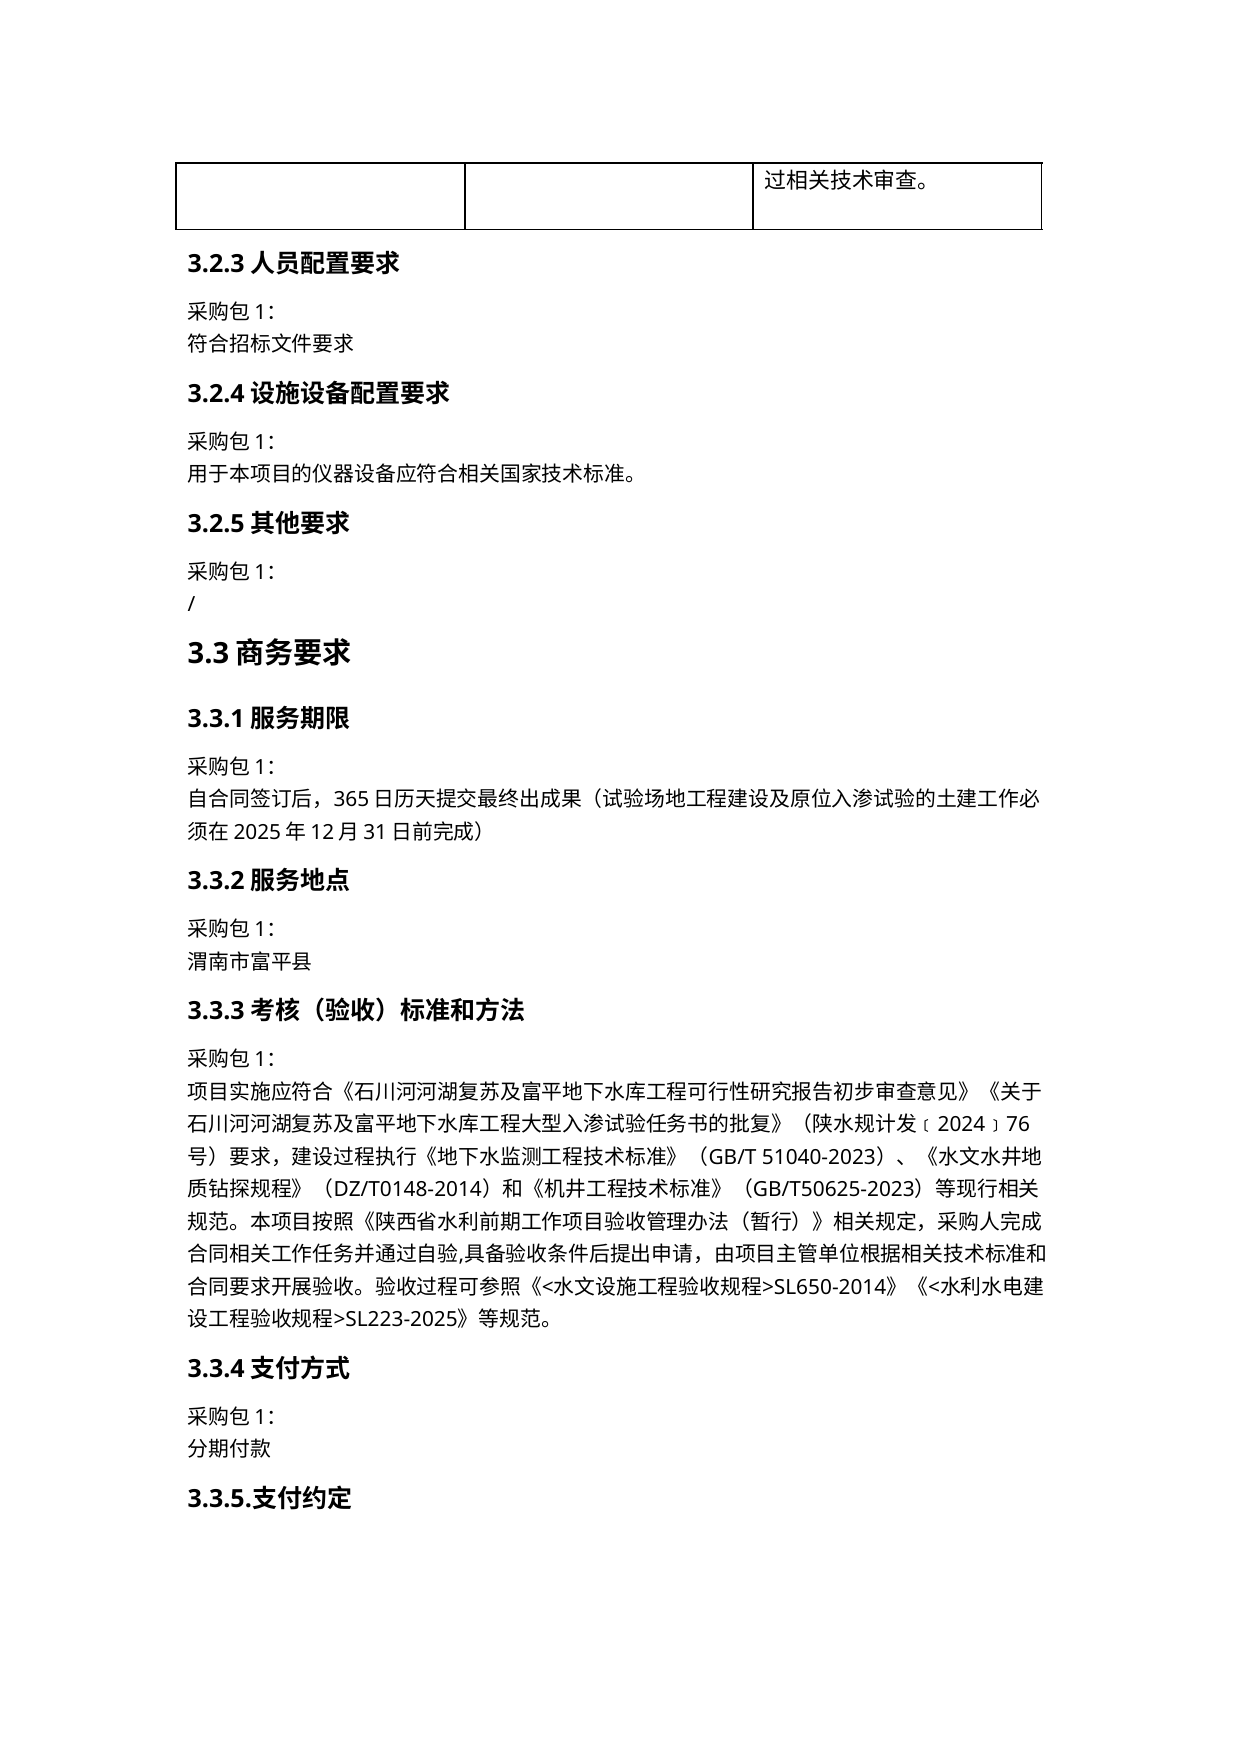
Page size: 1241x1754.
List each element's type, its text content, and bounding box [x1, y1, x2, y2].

text 3.2.4设施设备配置要求 [187, 360, 1053, 425]
table_cell 1 [177, 164, 464, 228]
text 项目实施应符合《石川河河湖复苏及富平地下水库工程可行性研究报告初步审查意见》《关于石川河河湖复苏及富平地下水库工程大型入渗试验任务书的批复》（陕水规计发﹝2024﹞76号）要求，建设过程执行《地下水监测工程技术标准》（GB/T 51040-2023）、《水文水井地质钻探规程》（DZ/T0148-2014）和《机井工程技术标准》（GB/T50625-2023）等现行相关规范。本项目按照《陕西省水利前期工作项目验收管理办法（暂行）》相关规定，采购人完成合同相关工作任务并通过自验,具备验收条件后提出申请，由项目主管单位根据相关技术标准和合同要求开展验收。验收过程可参照《<水文设施工程验收规程>SL650-2014》《<水利水电建设工程验收规程>SL223-2025》等规范。 [187, 1075, 1053, 1335]
text 采购包1： [187, 750, 1053, 783]
text 3.3商务要求 [187, 620, 1053, 685]
text 3.3.1服务期限 [187, 685, 1053, 750]
text 渭南市富平县 [187, 945, 1053, 978]
text 自合同签订后，365日历天提交最终出成果（试验场地工程建设及原位入渗试验的土建工作必须在2025年12月31日前完成） [187, 783, 1053, 848]
text 符合招标文件要求 [187, 328, 1053, 360]
text 采购包1： [187, 1400, 1053, 1433]
text 3.2.5其他要求 [187, 490, 1053, 555]
text 分期付款 [187, 1433, 1053, 1465]
table_cell ★ [466, 164, 752, 228]
text 采购包1： [187, 425, 1053, 458]
text 3.3.3考核（验收）标准和方法 [187, 978, 1053, 1043]
text 采购包1： [187, 1043, 1053, 1075]
text 3.3.2服务地点 [187, 848, 1053, 913]
text 3.3.4支付方式 [187, 1335, 1053, 1400]
text 3.2.3人员配置要求 [187, 230, 1053, 295]
text 用于本项目的仪器设备应符合相关国家技术标准。 [187, 458, 1053, 490]
text 采购包1： [187, 295, 1053, 328]
text 采购包1： [187, 913, 1053, 945]
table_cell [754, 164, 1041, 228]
text / [187, 588, 1053, 620]
text 3.3.5.支付约定 [187, 1465, 1053, 1530]
text 采购包1： [187, 555, 1053, 588]
